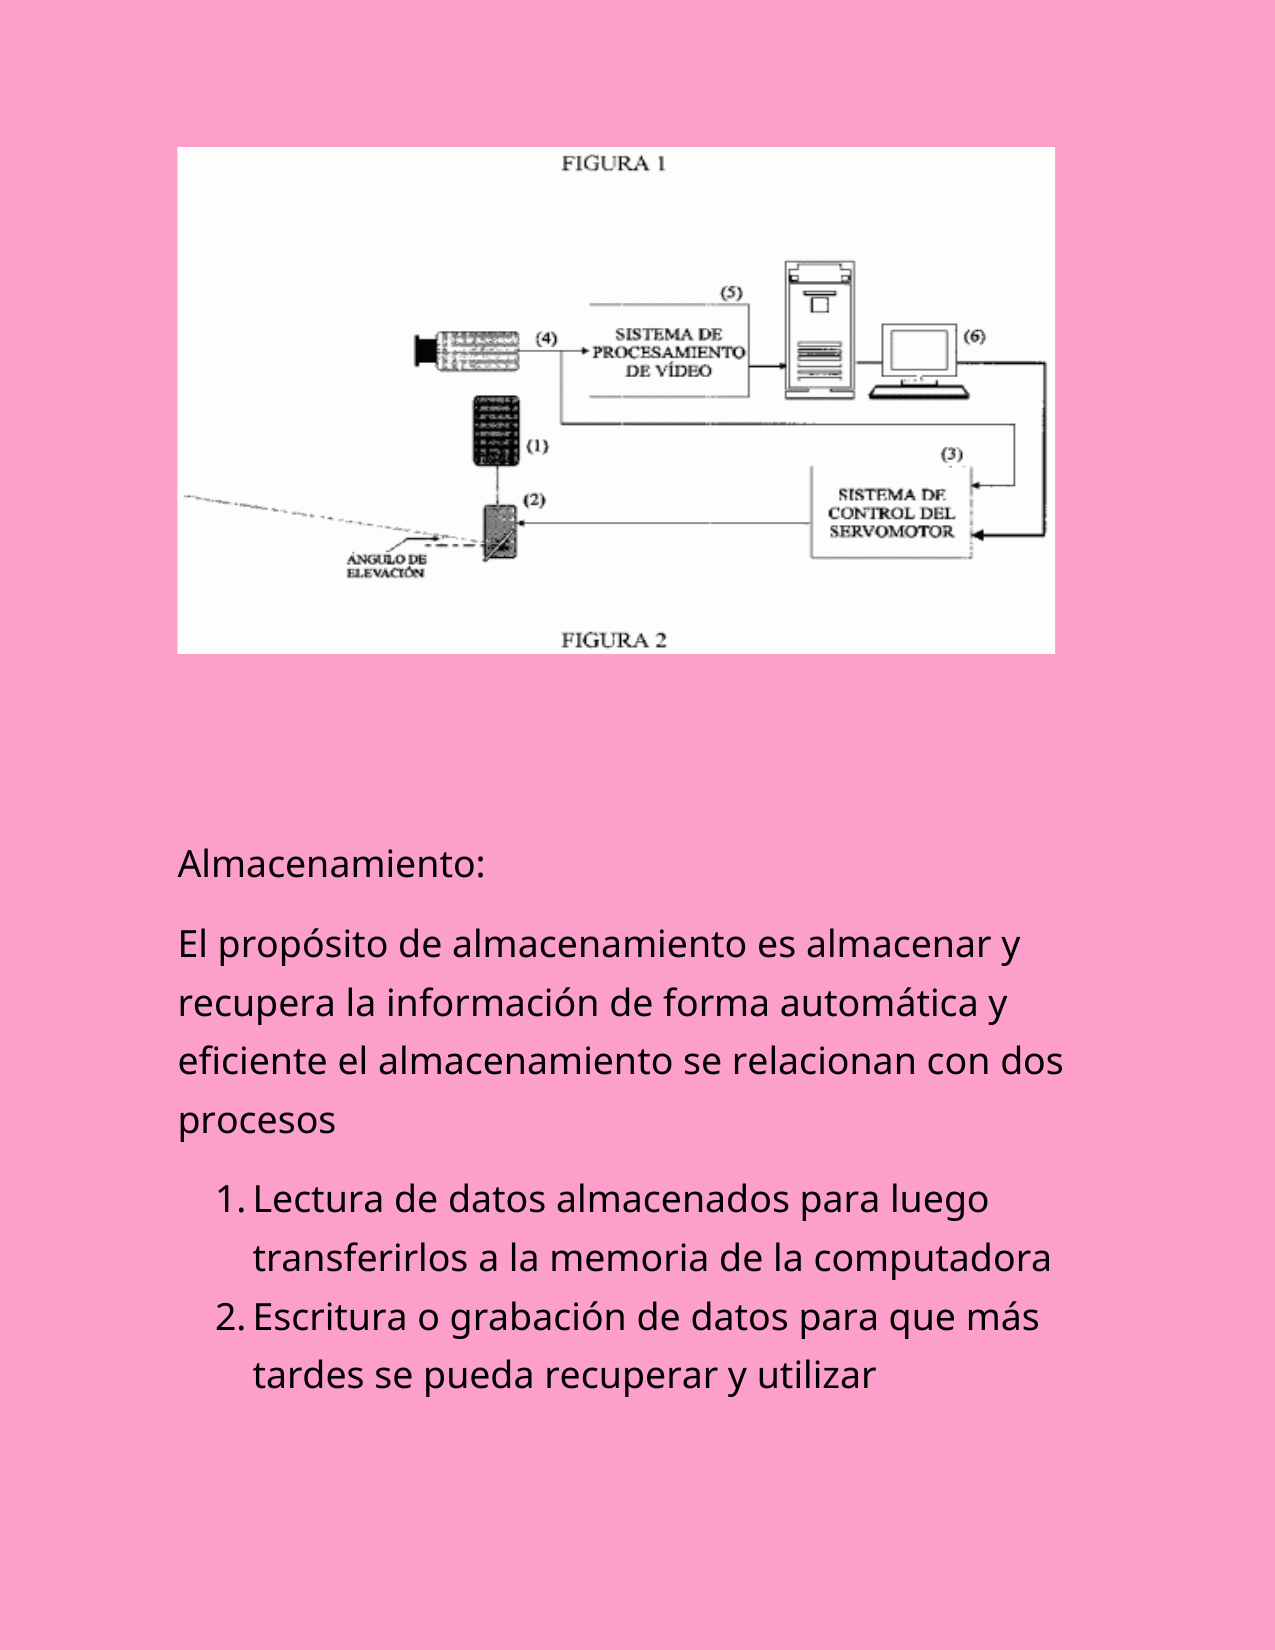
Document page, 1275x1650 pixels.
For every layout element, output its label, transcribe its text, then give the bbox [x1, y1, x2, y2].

list Escritura o grabación de datos para que más tardes se pueda recuperar y utilizar [215, 1290, 1098, 1400]
picture [177, 147, 1056, 654]
text El propósito de almacenamiento es almacenar y recupera la información de forma automática y eficiente el almacenamiento se relacionan con dos procesos [177, 917, 1098, 1144]
list Lectura de datos almacenados para luego transferirlos a la memoria de la computadora [215, 1173, 1098, 1282]
text Almacenamiento: [177, 838, 1098, 889]
